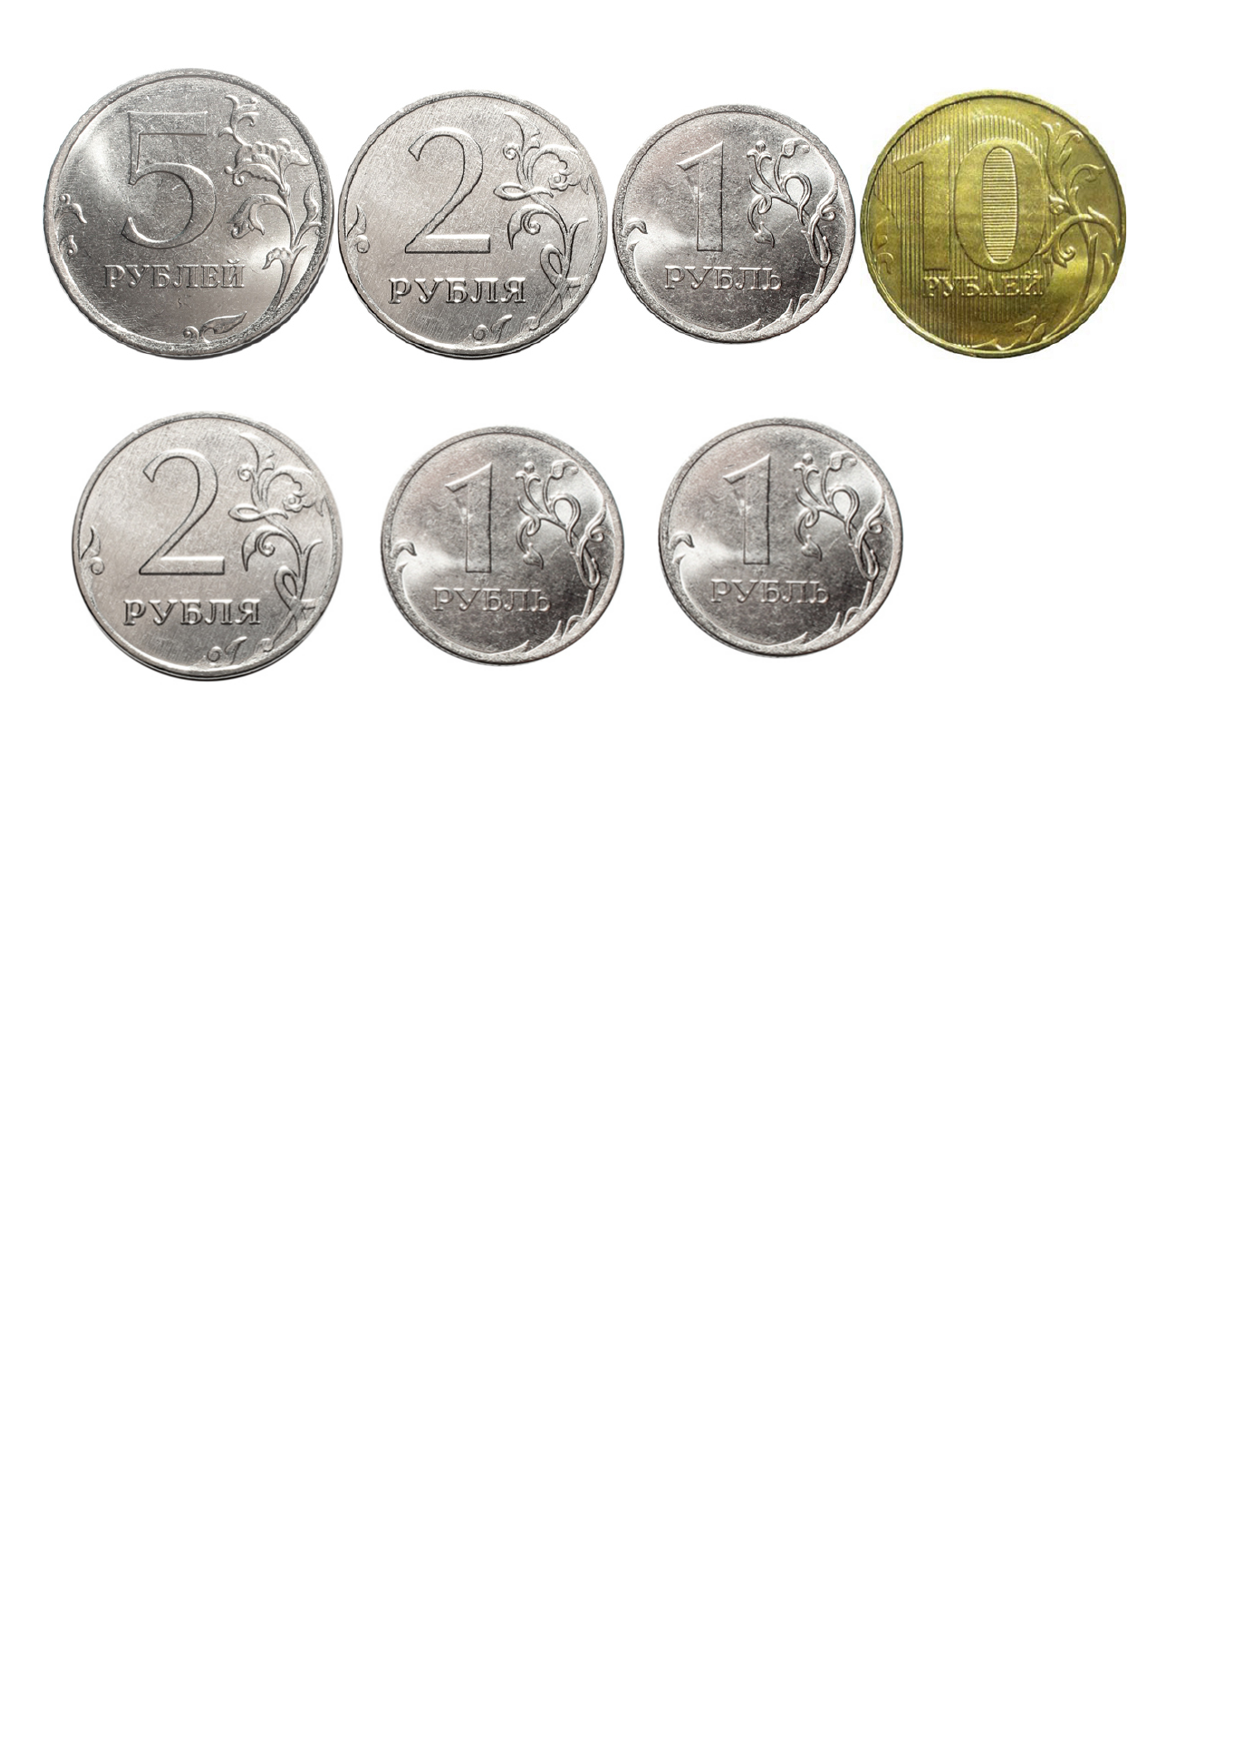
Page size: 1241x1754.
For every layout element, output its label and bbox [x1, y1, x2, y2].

picture [656, 411, 906, 669]
picture [40, 65, 1127, 363]
picture [378, 418, 627, 677]
picture [70, 410, 346, 685]
